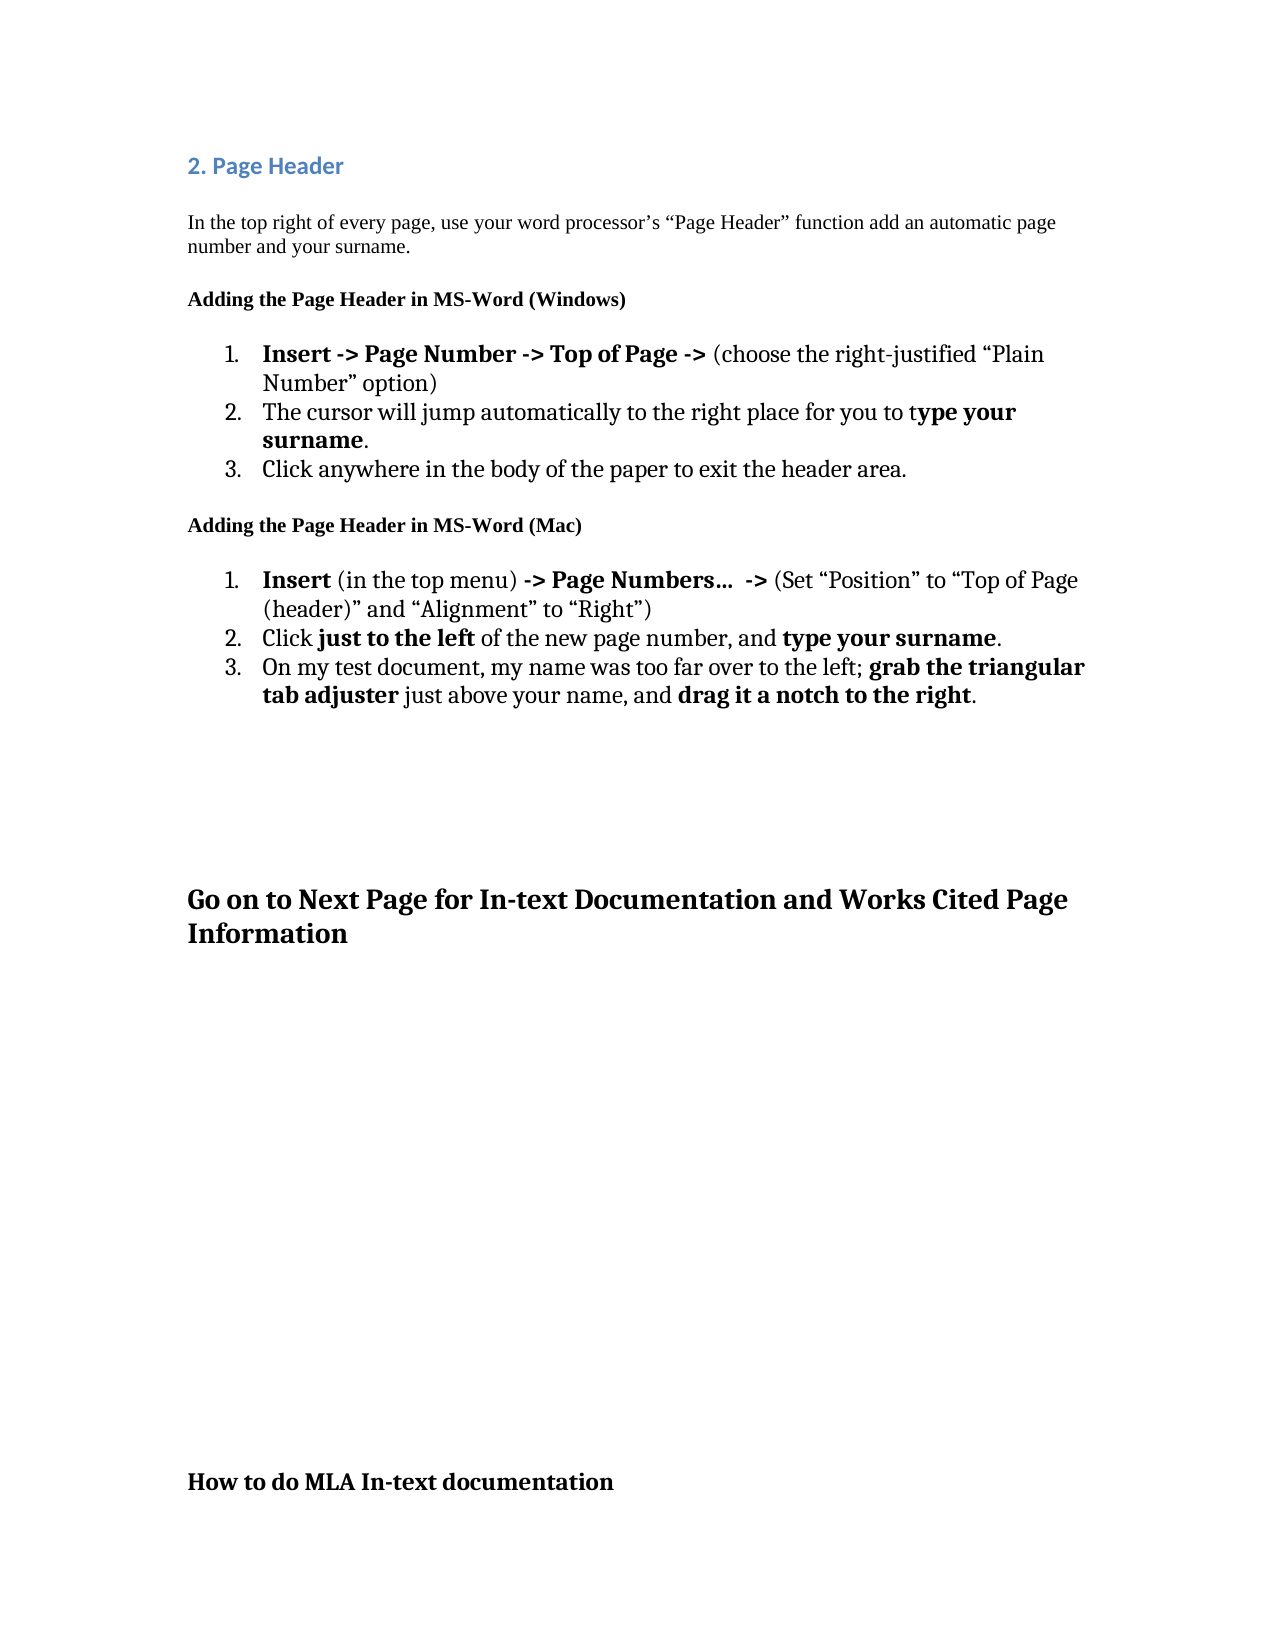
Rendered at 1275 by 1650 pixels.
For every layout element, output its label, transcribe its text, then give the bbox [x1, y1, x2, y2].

text Go on to Next Page for In-text Documentation and Works Cited Page Information [187, 883, 1087, 951]
list On my test document, my name was too far over to the left; grab the triangular tab adjuster just above your name, and drag it a notch to the right. [225, 653, 1087, 710]
text In the top right of every page, use your word processor’s “Page Header” function add an automatic page number and your surname. [187, 210, 1087, 258]
subtitle 2. Page Header [187, 150, 1087, 181]
text Adding the Page Header in MS-Word (Windows) [187, 287, 1087, 311]
list Click just to the left of the new page number, and type your surname. [225, 624, 1087, 653]
text Adding the Page Header in MS-Word (Mac) [187, 513, 1087, 537]
list The cursor will jump automatically to the right place for you to type your surname. [225, 398, 1087, 455]
list Insert (in the top menu) -> Page Numbers… -> (Set “Position” to “Top of Page (header)” and “Alignment” to “Right”) [225, 566, 1087, 624]
list Insert -> Page Number -> Top of Page -> (choose the right-justified “Plain Number” option) [225, 340, 1087, 398]
text How to do MLA In-text documentation [187, 1468, 1087, 1497]
list Click anywhere in the body of the paper to exit the header area. [225, 455, 1087, 484]
